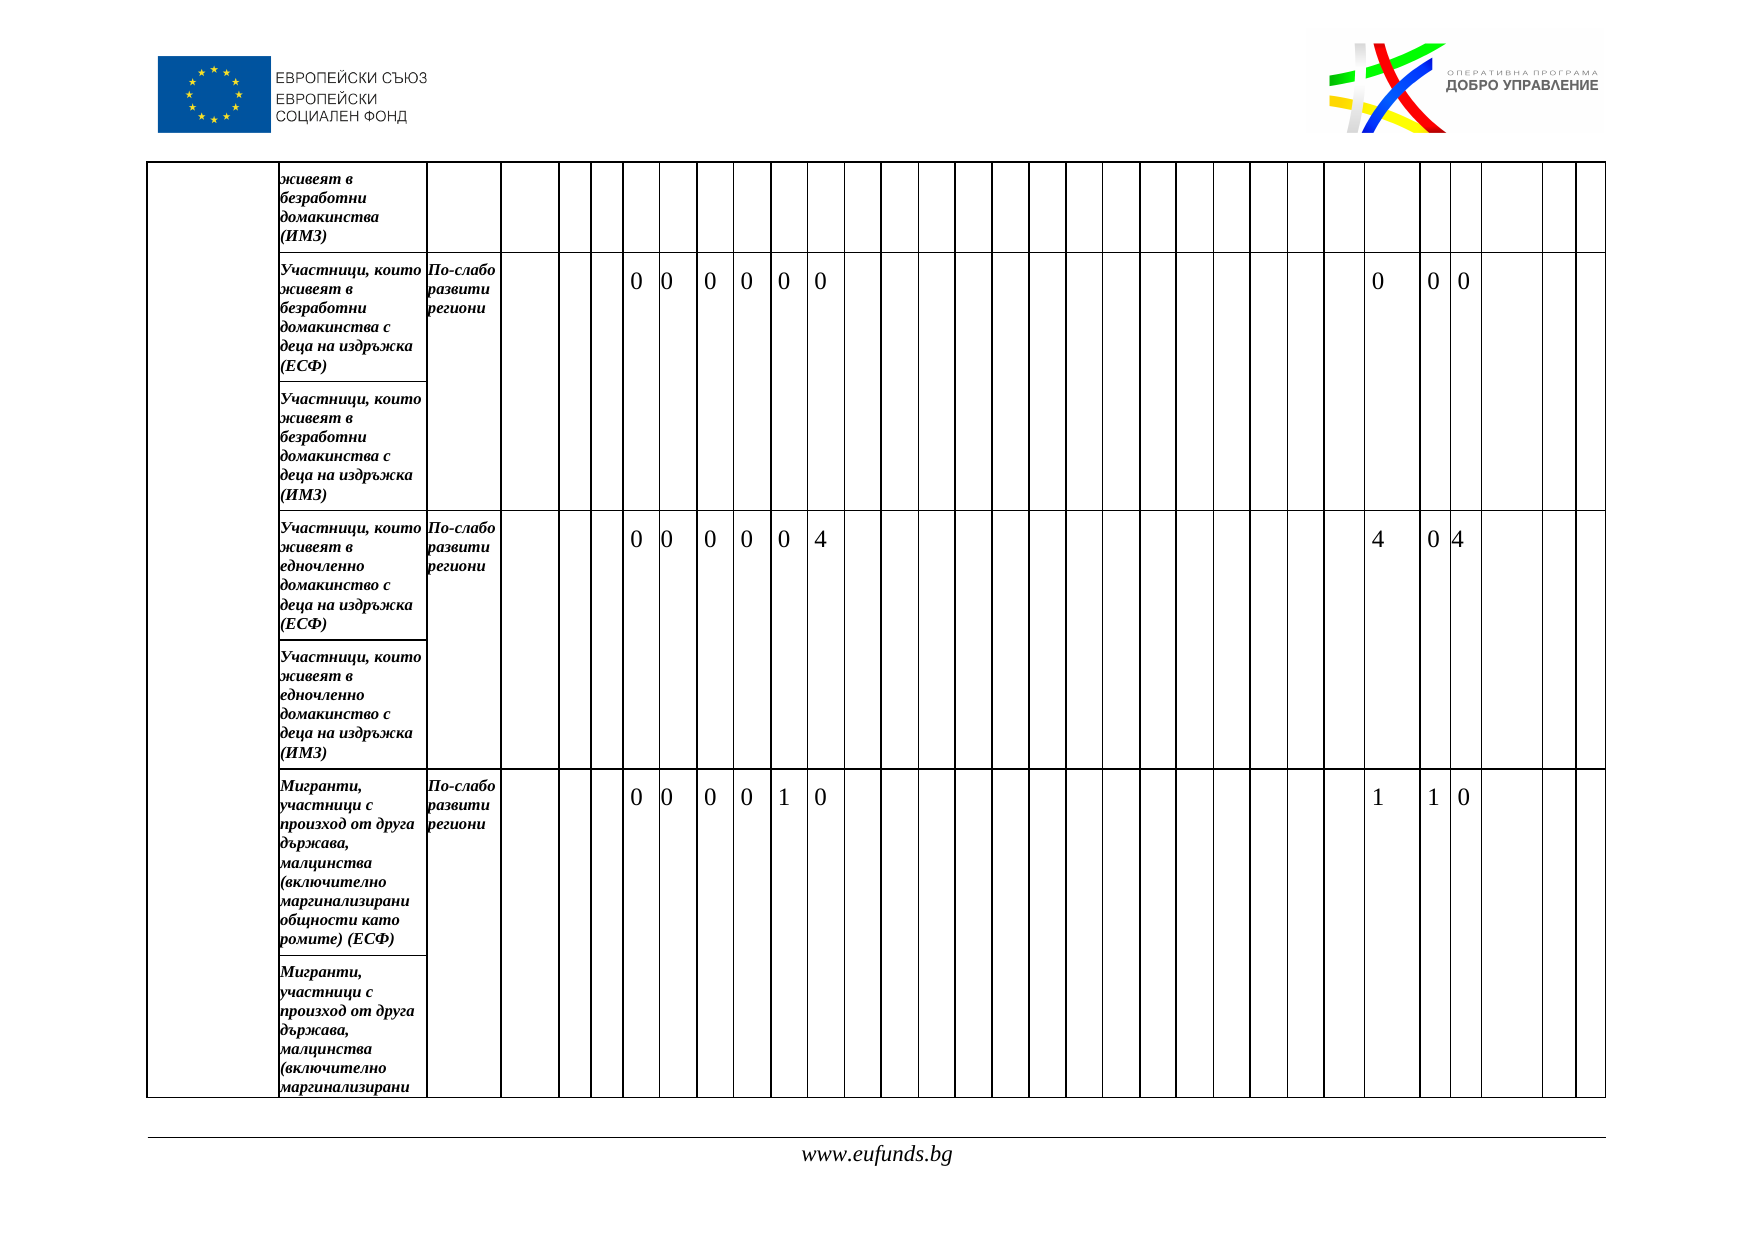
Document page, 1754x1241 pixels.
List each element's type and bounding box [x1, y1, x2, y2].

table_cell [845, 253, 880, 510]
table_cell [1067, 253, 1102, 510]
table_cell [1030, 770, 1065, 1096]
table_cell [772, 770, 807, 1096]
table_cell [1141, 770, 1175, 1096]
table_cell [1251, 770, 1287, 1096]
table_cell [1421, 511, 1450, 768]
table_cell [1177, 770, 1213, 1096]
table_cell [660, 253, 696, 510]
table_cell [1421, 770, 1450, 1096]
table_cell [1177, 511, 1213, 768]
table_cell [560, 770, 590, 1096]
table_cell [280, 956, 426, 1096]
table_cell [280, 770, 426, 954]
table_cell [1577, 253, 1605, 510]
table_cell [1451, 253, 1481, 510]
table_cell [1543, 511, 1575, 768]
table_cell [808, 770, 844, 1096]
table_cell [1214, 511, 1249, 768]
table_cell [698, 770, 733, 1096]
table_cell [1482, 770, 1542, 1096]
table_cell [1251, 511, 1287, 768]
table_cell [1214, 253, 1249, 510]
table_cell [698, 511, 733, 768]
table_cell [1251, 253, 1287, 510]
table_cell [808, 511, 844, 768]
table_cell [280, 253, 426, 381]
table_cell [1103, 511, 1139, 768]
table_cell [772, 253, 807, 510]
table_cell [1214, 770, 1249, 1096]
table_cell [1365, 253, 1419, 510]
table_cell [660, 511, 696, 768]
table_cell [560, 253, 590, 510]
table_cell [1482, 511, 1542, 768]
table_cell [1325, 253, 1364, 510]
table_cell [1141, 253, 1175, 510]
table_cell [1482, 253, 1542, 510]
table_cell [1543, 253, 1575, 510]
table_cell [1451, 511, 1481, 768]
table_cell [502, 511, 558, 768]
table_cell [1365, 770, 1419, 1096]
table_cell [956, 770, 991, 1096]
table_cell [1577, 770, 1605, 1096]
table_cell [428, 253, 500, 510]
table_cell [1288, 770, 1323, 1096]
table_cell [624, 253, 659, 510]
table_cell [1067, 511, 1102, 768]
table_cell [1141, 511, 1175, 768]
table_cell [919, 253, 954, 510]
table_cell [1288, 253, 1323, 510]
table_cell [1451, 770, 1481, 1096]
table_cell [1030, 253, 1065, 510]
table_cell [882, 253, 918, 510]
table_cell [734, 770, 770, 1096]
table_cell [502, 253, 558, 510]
picture [157, 56, 427, 133]
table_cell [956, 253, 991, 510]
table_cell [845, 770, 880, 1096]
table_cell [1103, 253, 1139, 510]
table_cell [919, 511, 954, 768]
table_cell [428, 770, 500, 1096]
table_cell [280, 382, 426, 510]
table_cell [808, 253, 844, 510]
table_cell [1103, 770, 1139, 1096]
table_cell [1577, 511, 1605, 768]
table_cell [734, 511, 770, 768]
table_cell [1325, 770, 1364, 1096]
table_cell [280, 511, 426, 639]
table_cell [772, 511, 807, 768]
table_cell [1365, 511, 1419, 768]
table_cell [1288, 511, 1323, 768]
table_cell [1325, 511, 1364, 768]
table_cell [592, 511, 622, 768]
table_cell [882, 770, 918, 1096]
picture [1306, 28, 1605, 133]
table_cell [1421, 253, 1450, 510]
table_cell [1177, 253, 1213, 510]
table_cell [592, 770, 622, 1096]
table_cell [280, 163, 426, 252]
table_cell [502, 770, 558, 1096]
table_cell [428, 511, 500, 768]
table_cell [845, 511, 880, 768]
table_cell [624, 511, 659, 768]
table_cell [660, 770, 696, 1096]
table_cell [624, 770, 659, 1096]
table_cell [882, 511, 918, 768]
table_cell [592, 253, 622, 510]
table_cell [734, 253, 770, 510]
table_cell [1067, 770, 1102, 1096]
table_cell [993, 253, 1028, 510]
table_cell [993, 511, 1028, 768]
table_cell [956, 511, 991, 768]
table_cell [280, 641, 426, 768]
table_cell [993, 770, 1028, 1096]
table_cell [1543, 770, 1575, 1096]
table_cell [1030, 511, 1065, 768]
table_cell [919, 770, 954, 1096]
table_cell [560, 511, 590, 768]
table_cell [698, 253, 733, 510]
